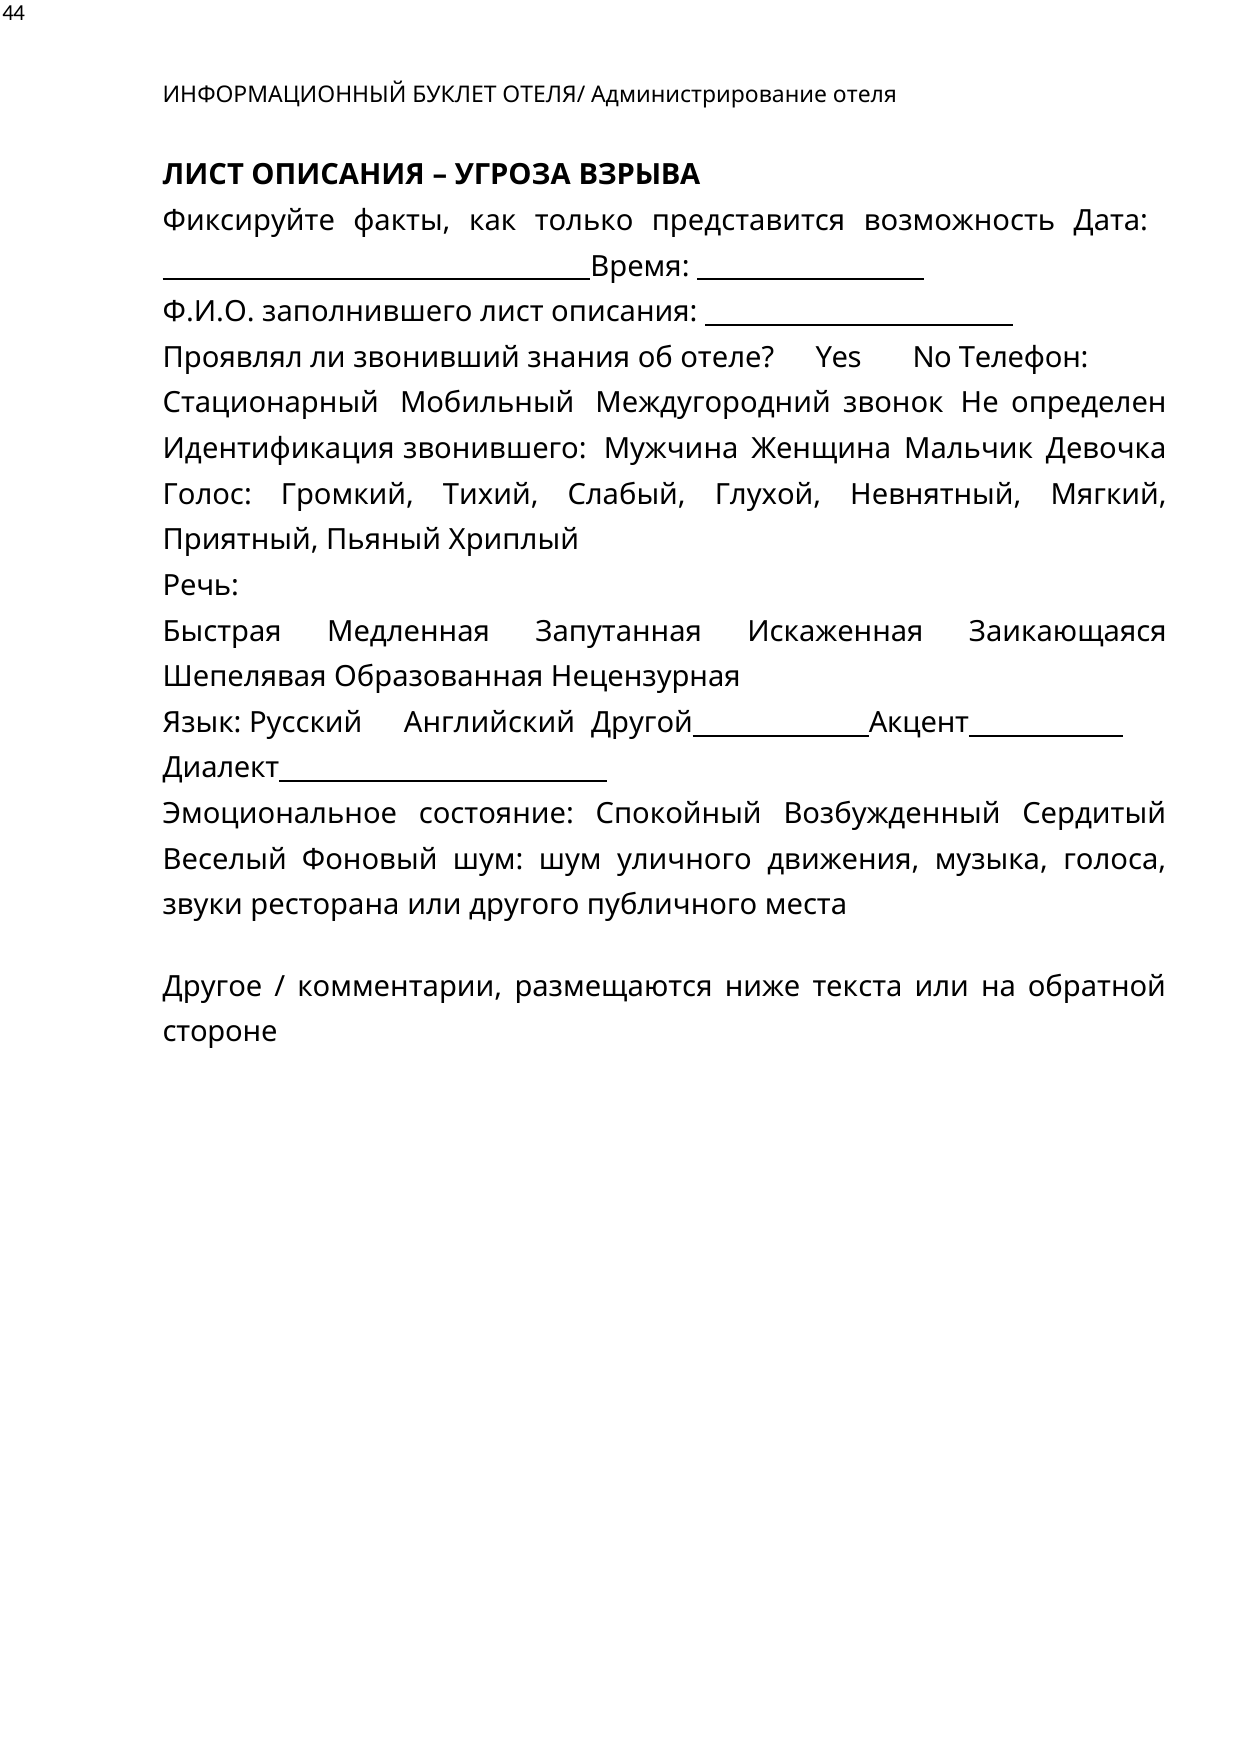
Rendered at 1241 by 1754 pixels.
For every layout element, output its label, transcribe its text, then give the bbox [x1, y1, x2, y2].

text Другое / комментарии, размещаются ниже текста или на обратной стороне [162, 965, 1166, 1050]
subtitle ЛИСТ ОПИСАНИЯ – УГРОЗА ВЗРЫВА [162, 153, 1166, 193]
text Фиксируйте факты, как только представится возможность Дата: Время: [162, 199, 1166, 284]
text Речь: [162, 564, 1166, 604]
text Ф.И.О. заполнившего лист описания: [162, 290, 1166, 330]
text Проявлял ли звонивший знания об отеле? Yes No Телефон: [162, 336, 1166, 376]
text Язык: Русский Английский Другой Акцент Диалект [162, 701, 1166, 786]
text Быстрая Медленная Запутанная Искаженная Заикающаяся Шепелявая Образованная Нецензурная [162, 610, 1166, 695]
text Стационарный Мобильный Междугородний звонок Не определен Идентификация звонившего: Мужчина Женщина Мальчик Девочка Голос: Громкий, Тихий, Слабый, Глухой, Невнятный, Мягкий, Приятный, Пьяный Хриплый [162, 382, 1166, 558]
text Эмоциональное состояние: Спокойный Возбужденный Сердитый Веселый Фоновый шум: шум уличного движения, музыка, голоса, звуки ресторана или другого публичного места [162, 792, 1166, 923]
